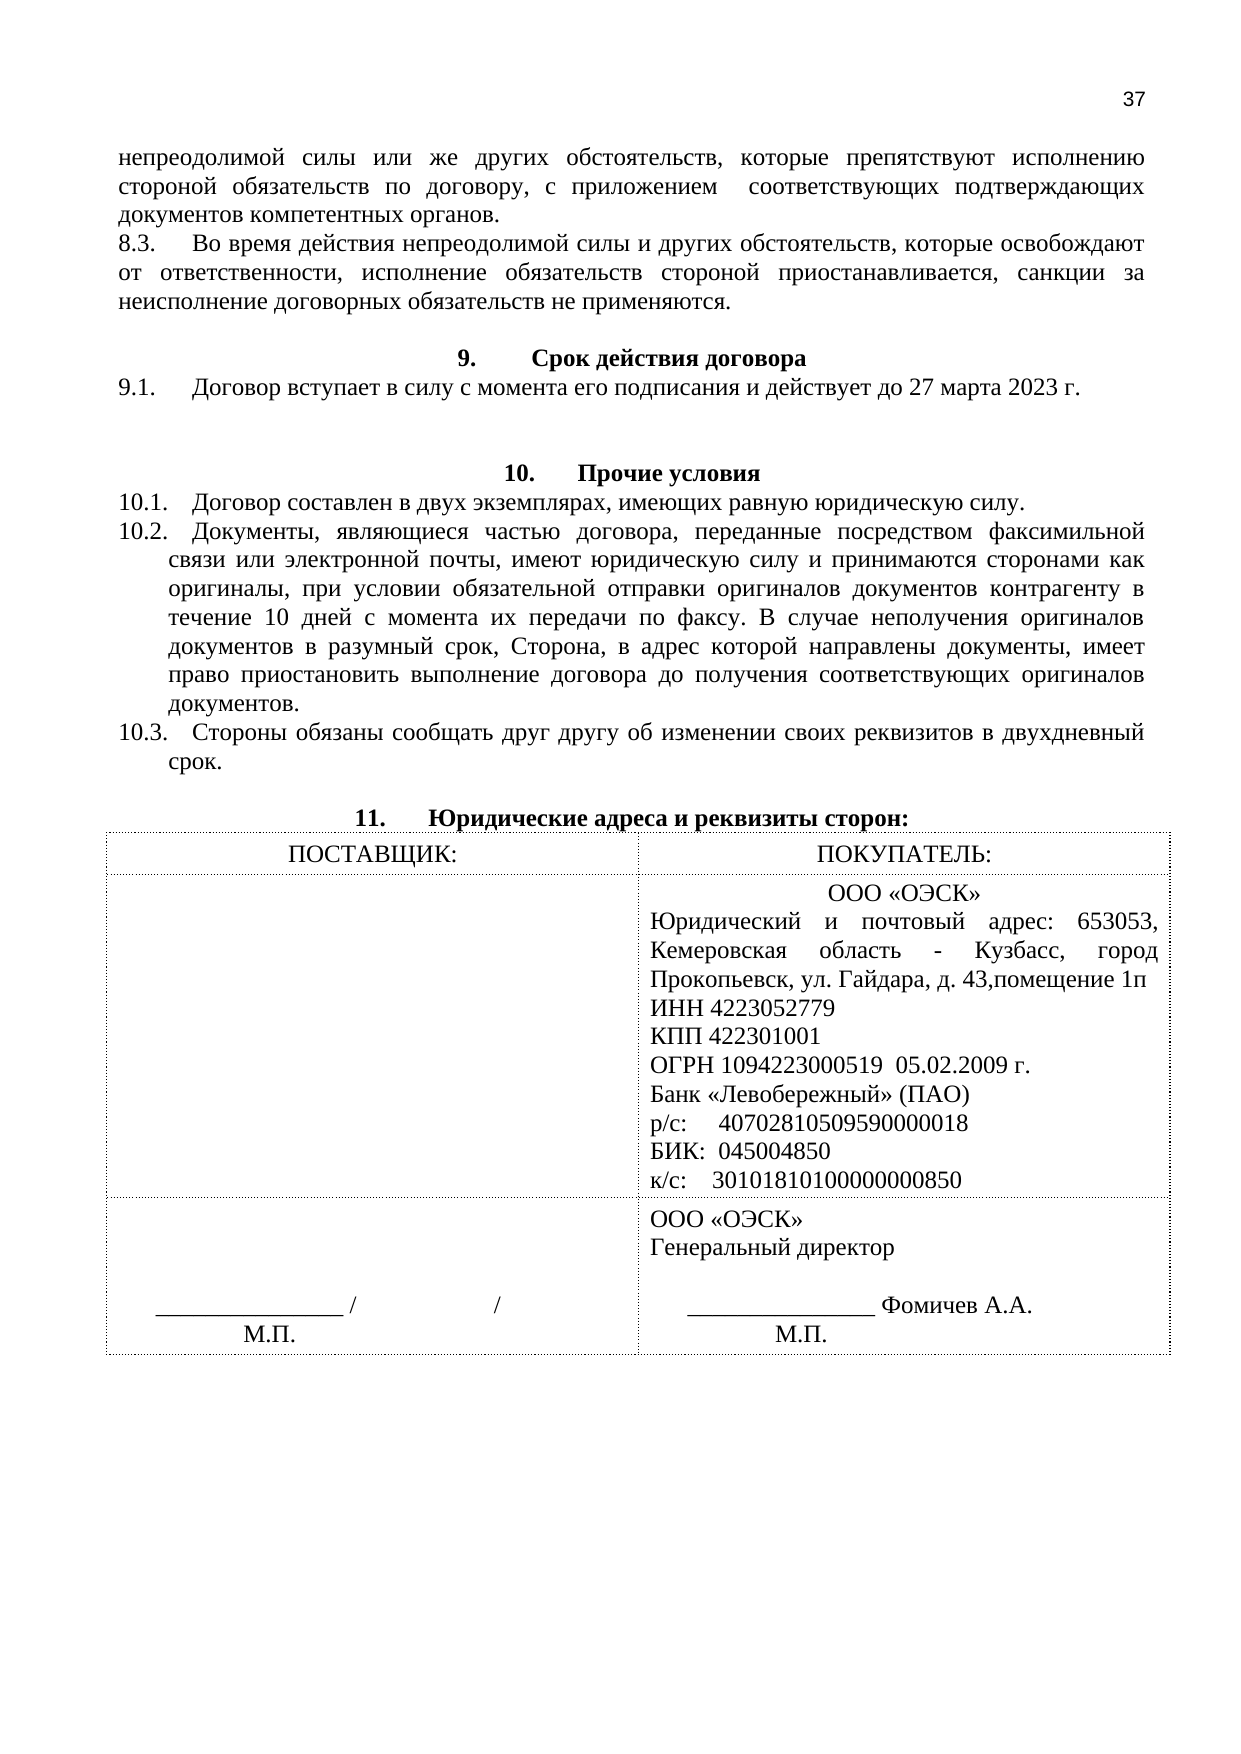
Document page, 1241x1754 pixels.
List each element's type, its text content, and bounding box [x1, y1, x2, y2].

list Стороны обязаны сообщать друг другу об изменении своих реквизитов в двухдневный срок. [118, 717, 1146, 774]
list Договор составлен в двух экземплярах, имеющих равную юридическую силу. [118, 487, 1146, 516]
list Прочие условия [118, 458, 1146, 487]
table_header ПОСТАВЩИК: [107, 832, 638, 874]
list Во время действия непреодолимой силы и других обстоятельств, которые освобождают от ответственности, исполнение обязательств стороной приостанавливается, санкции за неисполнение договорных обязательств не применяются. [118, 228, 1146, 314]
table_cell [107, 874, 638, 1197]
list Документы, являющиеся частью договора, переданные посредством факсимильной связи или электронной почты, имеют юридическую силу и принимаются сторонами как оригиналы, при условии обязательной отправки оригиналов документов контрагенту в течение 10 дней с момента их передачи по факсу. В случае неполучения оригиналов документов в разумный срок, Сторона, в адрес которой направлены документы, имеет право приостановить выполнение договора до получения соответствующих оригиналов документов. [118, 516, 1146, 717]
table_cell ООО «ОЭСК» Юридический и почтовый адрес: 653053, Кемеровская область - Кузбасс, город Прокопьевск, ул. Гайдара, д. 43,помещение 1п ИНН 4223052779 КПП 422301001 ОГРН 1094223000519 05.02.2009 г. Банк «Левобережный» (ПАО) р/с: 40702810509590000018 БИК: 045004850 к/с: 30101810100000000850 [639, 874, 1170, 1197]
list Юридические адреса и реквизиты сторон: [118, 803, 1146, 832]
list Договор вступает в силу с момента его подписания и действует до 27 марта 2023 г. [118, 372, 1146, 401]
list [118, 142, 1146, 228]
table_cell ООО «ОЭСК» Генеральный директор _______________ Фомичев А.А. М.П. [639, 1197, 1170, 1353]
table_header ПОКУПАТЕЛЬ: [639, 832, 1170, 874]
table_cell _______________ / / М.П. [107, 1197, 638, 1353]
list Срок действия договора [118, 343, 1146, 372]
